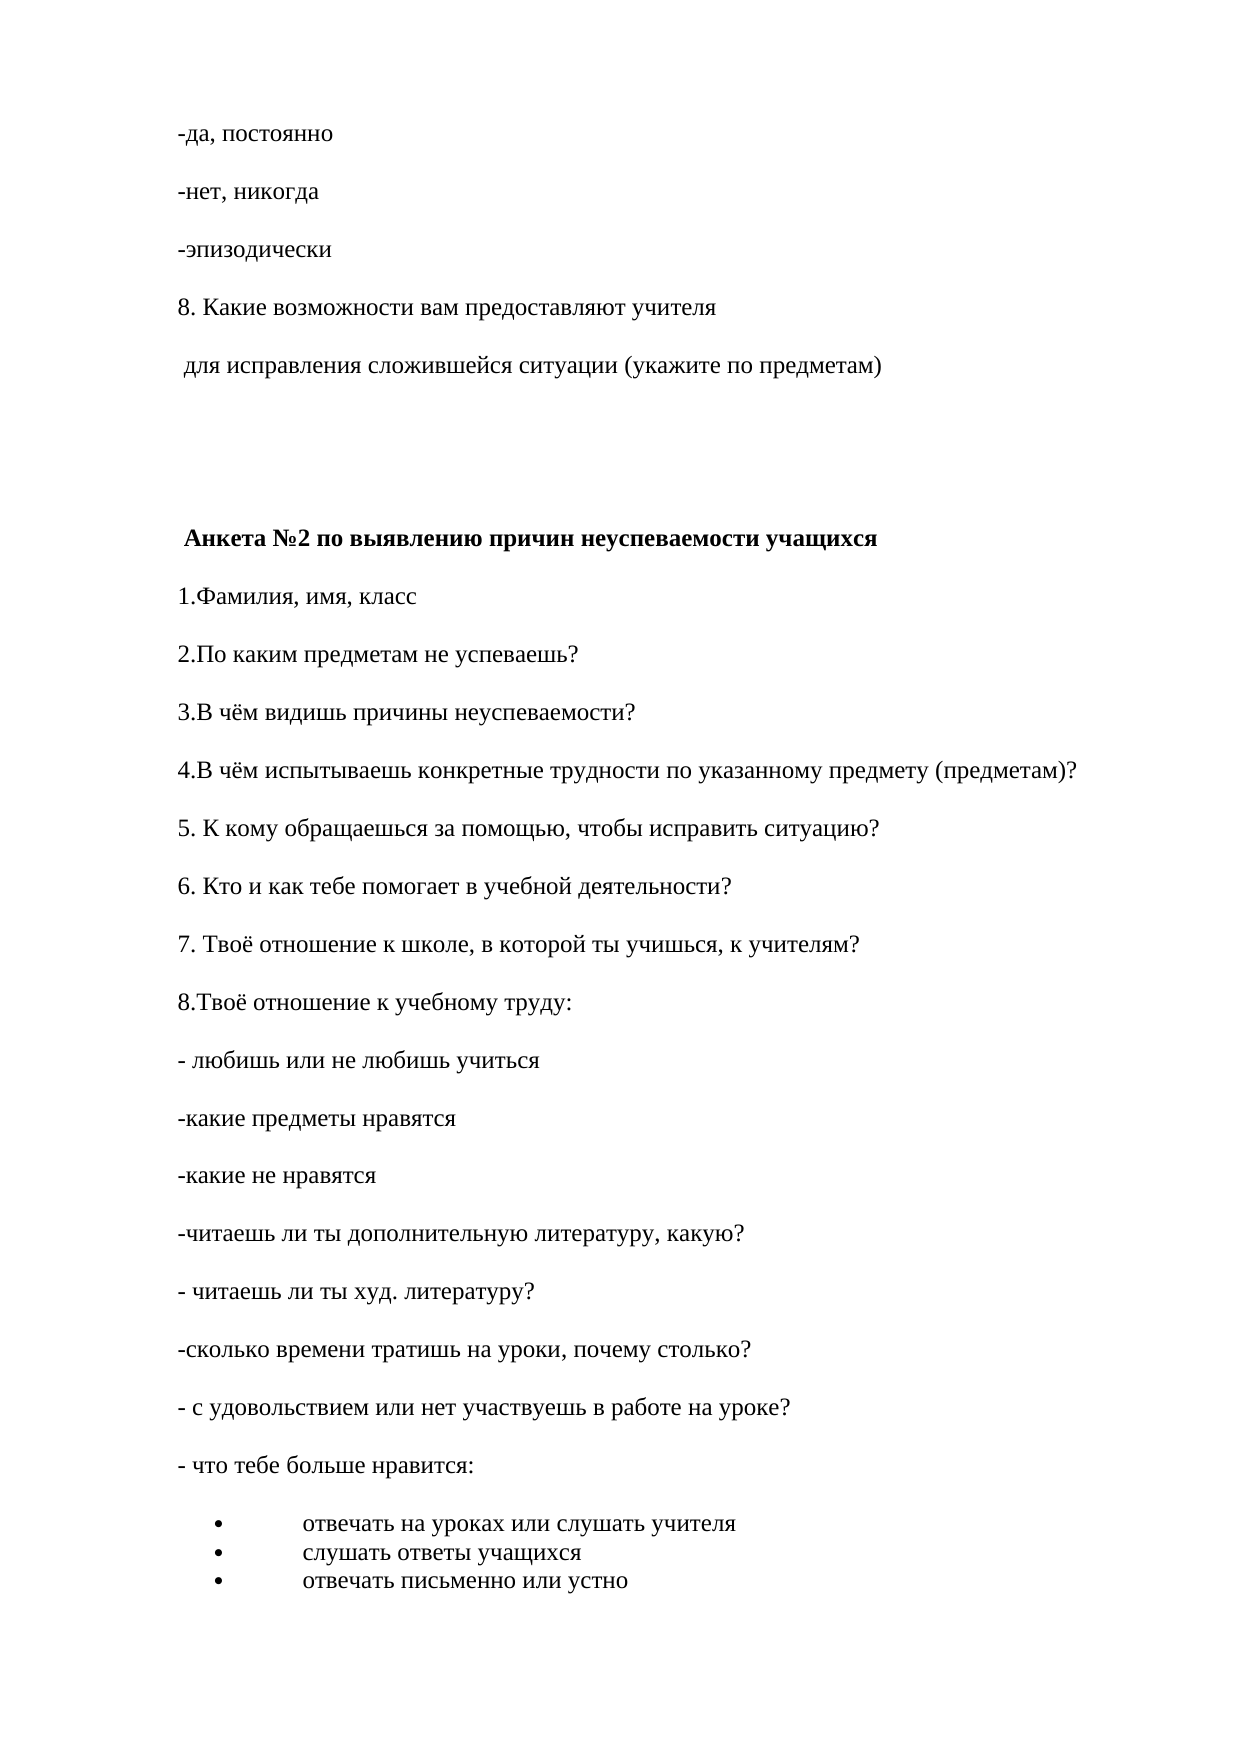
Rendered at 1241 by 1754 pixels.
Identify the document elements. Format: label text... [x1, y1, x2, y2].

text для исправления сложившейся ситуации (укажите по предметам) [177, 350, 1152, 378]
text -какие предметы нравятся [177, 1103, 1152, 1131]
list отвечать письменно или устно [215, 1566, 1152, 1594]
text -какие не нравятся [177, 1161, 1152, 1189]
text 8.Твоё отношение к учебному труду: [177, 987, 1152, 1016]
text 2.По каким предметам не успеваешь? [177, 639, 1152, 668]
text - любишь или не любишь учиться [177, 1045, 1152, 1073]
text 3.В чём видишь причины неуспеваемости? [177, 697, 1152, 726]
text 5. К кому обращаешься за помощью, чтобы исправить ситуацию? [177, 813, 1152, 842]
text Анкета №2 по выявлению причин неуспеваемости учащихся [177, 523, 1152, 552]
text 6. Кто и как тебе помогает в учебной деятельности? [177, 871, 1152, 900]
text -эпизодически [177, 234, 1152, 263]
text 7. Твоё отношение к школе, в которой ты учишься, к учителям? [177, 929, 1152, 958]
text -читаешь ли ты дополнительную литературу, какую? [177, 1218, 1152, 1247]
list слушать ответы учащихся [215, 1537, 1152, 1566]
text 1.Фамилия, имя, класс [177, 581, 1152, 610]
text -нет, никогда [177, 176, 1152, 205]
text 8. Какие возможности вам предоставляют учителя [177, 292, 1152, 321]
text 4.В чём испытываешь конкретные трудности по указанному предмету (предметам)? [177, 755, 1152, 784]
text -сколько времени тратишь на уроки, почему столько? [177, 1334, 1152, 1363]
list отвечать на уроках или слушать учителя [215, 1508, 1152, 1537]
text - с удовольствием или нет участвуешь в работе на уроке? [177, 1392, 1152, 1421]
text - что тебе больше нравится: [177, 1450, 1152, 1479]
text -да, постоянно [177, 118, 1152, 147]
text - читаешь ли ты худ. литературу? [177, 1276, 1152, 1305]
